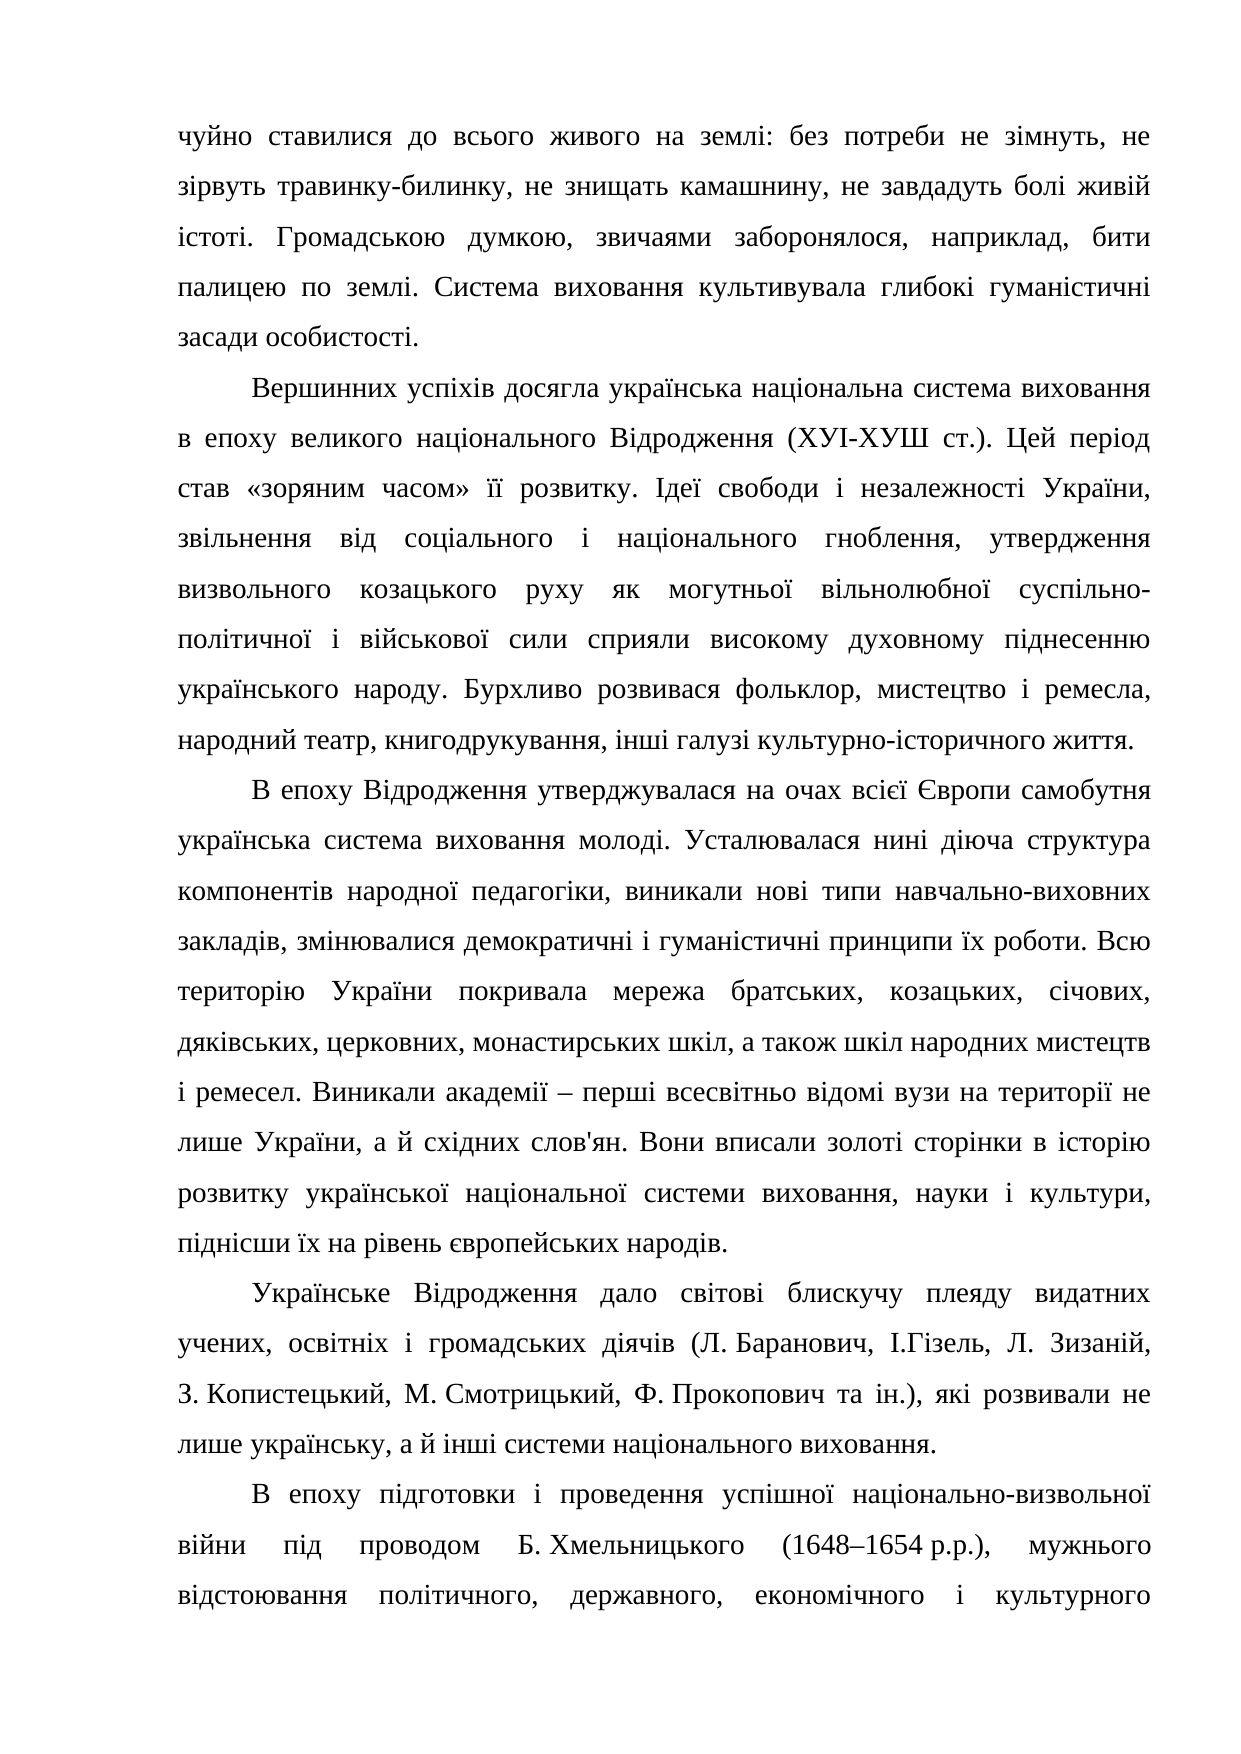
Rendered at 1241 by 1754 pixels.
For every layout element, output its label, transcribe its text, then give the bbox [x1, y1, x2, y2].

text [177, 118, 1152, 353]
text В епоху Відродження утверджувалася на очах всієї Європи самобутня українська система виховання молоді. Усталювалася нині діюча структура компонентів народної педагогіки, виникали нові типи навчально-виховних закладів, змінювалися демократичні і гуманістичні принципи їх роботи. Всю територію України покривала мережа братських, козацьких, січових, дяківських, церковних, монастирських шкіл, а також шкіл народних мистецтв і ремесел. Виникали академії – перші всесвітньо відомі вузи на території не лише України, а й східних слов'ян. Вони вписали золоті сторінки в історію розвитку української національної системи виховання, науки і культури, піднісши їх на рівень європейських народів. [177, 772, 1152, 1258]
text Вершинних успіхів досягла українська національна система виховання в епоху великого національного Відродження (ХУІ-ХУШ ст.). Цей період став «зоряним часом» її розвитку. Ідеї свободи і незалежності України, звільнення від соціального і національного гноблення, утвердження визвольного козацького руху як могутньої вільнолюбної суспільно-політичної і військової сили сприяли високому духовному піднесенню українського народу. Бурхливо розвивася фольклор, мистецтво і ремесла, народний театр, книгодрукування, інші галузі культурно-історичного життя. [177, 370, 1152, 755]
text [177, 1477, 1152, 1611]
text Українське Відродження дало світові блискучу плеяду видатних учених, освітніх і громадських діячів (Л. Баранович, І.Гізель, Л. Зизаній, З. Копистецький, М. Смотрицький, Ф. Прокопович та ін.), які розвивали не лише українську, а й інші системи національного виховання. [177, 1275, 1152, 1460]
